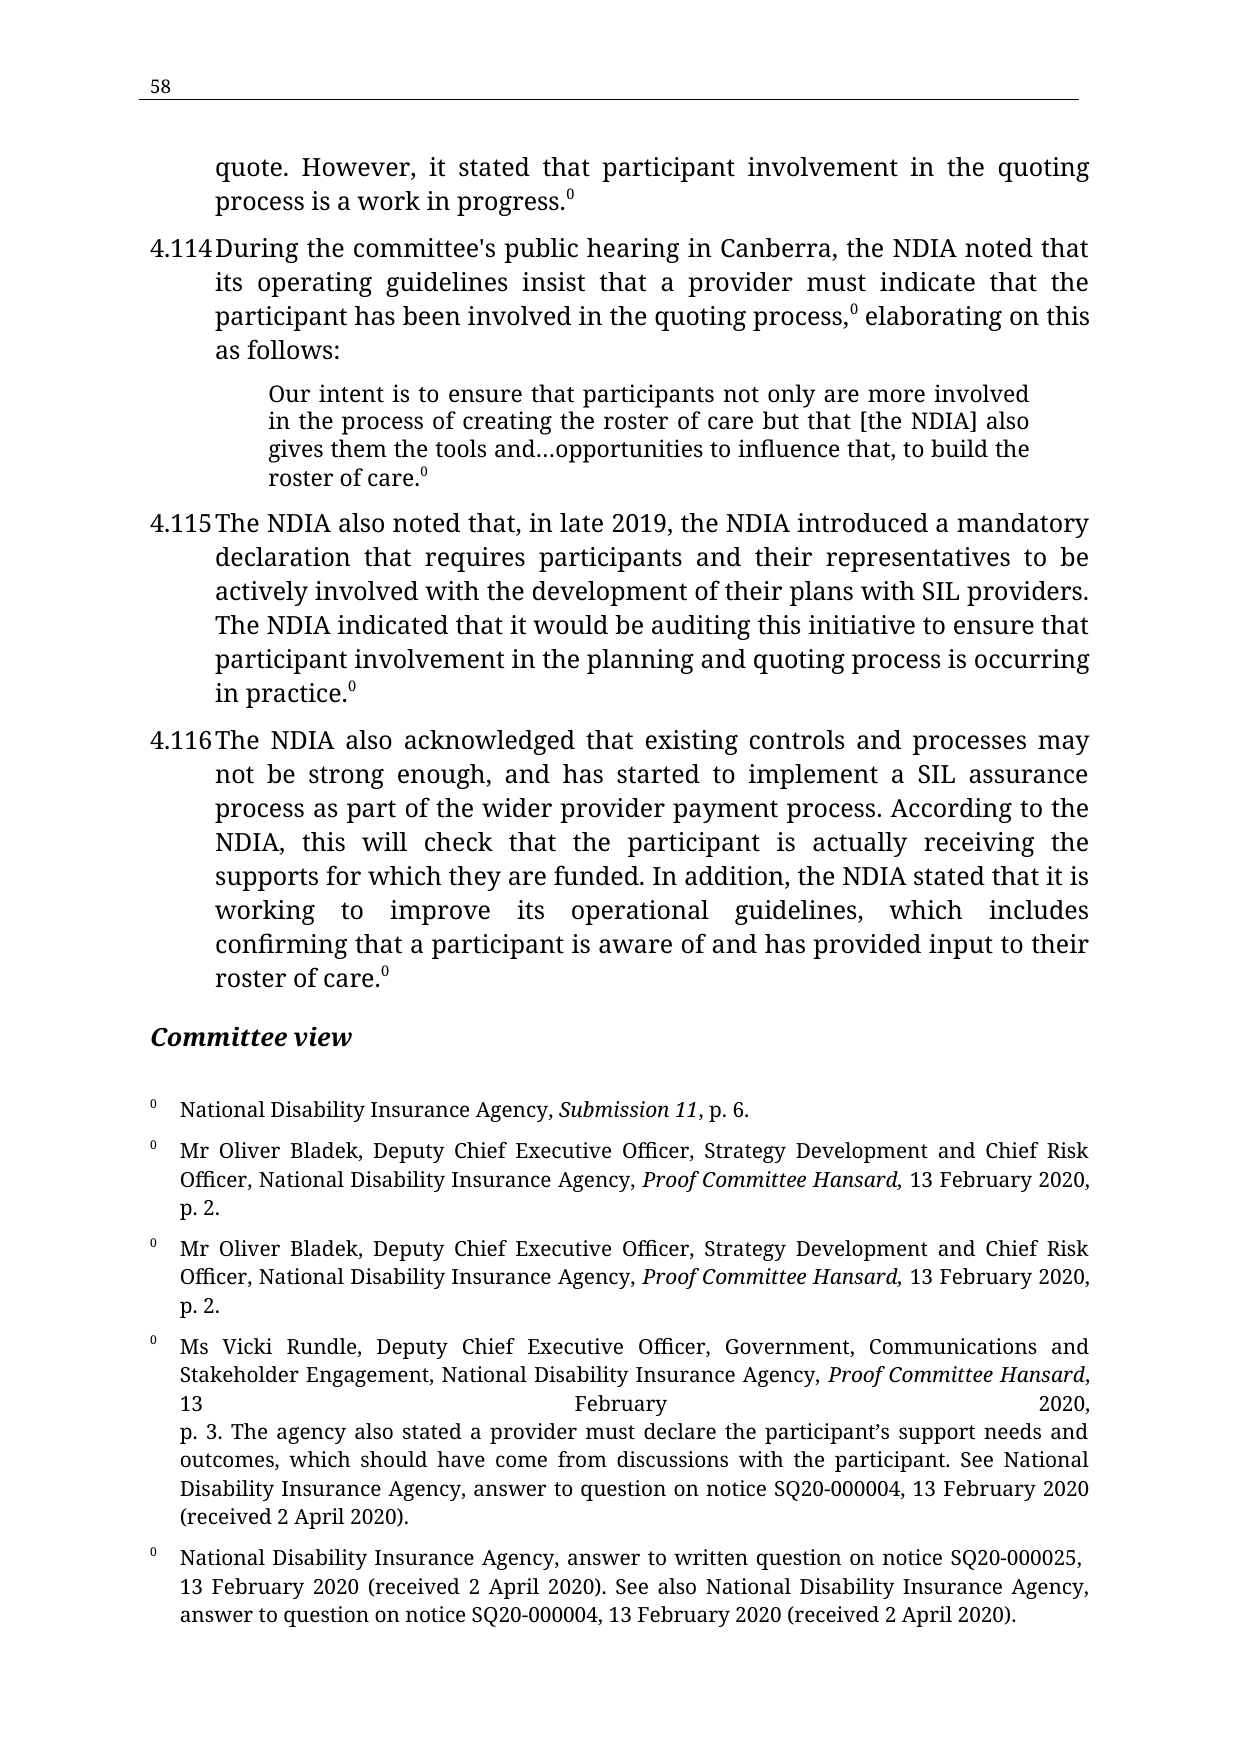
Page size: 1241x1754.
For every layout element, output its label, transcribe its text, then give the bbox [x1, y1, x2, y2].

text Our intent is to ensure that participants not only are more involved in the process of creating the roster of care but that [the NDIA] also gives them the tools and…opportunities to influence that, to build the roster of care. [268, 379, 1031, 493]
text 4.116 The NDIA also acknowledged that existing controls and processes may not be strong enough, and has started to implement a SIL assurance process as part of the wider provider payment process. According to the NDIA, this will check that the participant is actually receiving the supports for which they are funded. In addition, the NDIA stated that it is working to improve its operational guidelines, which includes confirming that a participant is aware of and has provided input to their roster of care. [150, 722, 1090, 995]
text Committee view [150, 1020, 1090, 1054]
text 4.114 During the committee's public hearing in Canberra, the NDIA noted that its operating guidelines insist that a provider must indicate that the participant has been involved in the quoting process, elaborating on this as follows: [150, 231, 1090, 367]
text 4.113 In its submission to the inquiry, the NDIA stated that it is critical to the SIL quote preparation process that participants be included in developing the level of supports and model of care to be included in their quote. However, it stated that participant involvement in the quoting process is a work in progress. [150, 150, 1090, 218]
text 4.115 The NDIA also noted that, in late 2019, the NDIA introduced a mandatory declaration that requires participants and their representatives to be actively involved with the development of their plans with SIL providers. The NDIA indicated that it would be auditing this initiative to ensure that participant involvement in the planning and quoting process is occurring in practice. [150, 506, 1090, 710]
